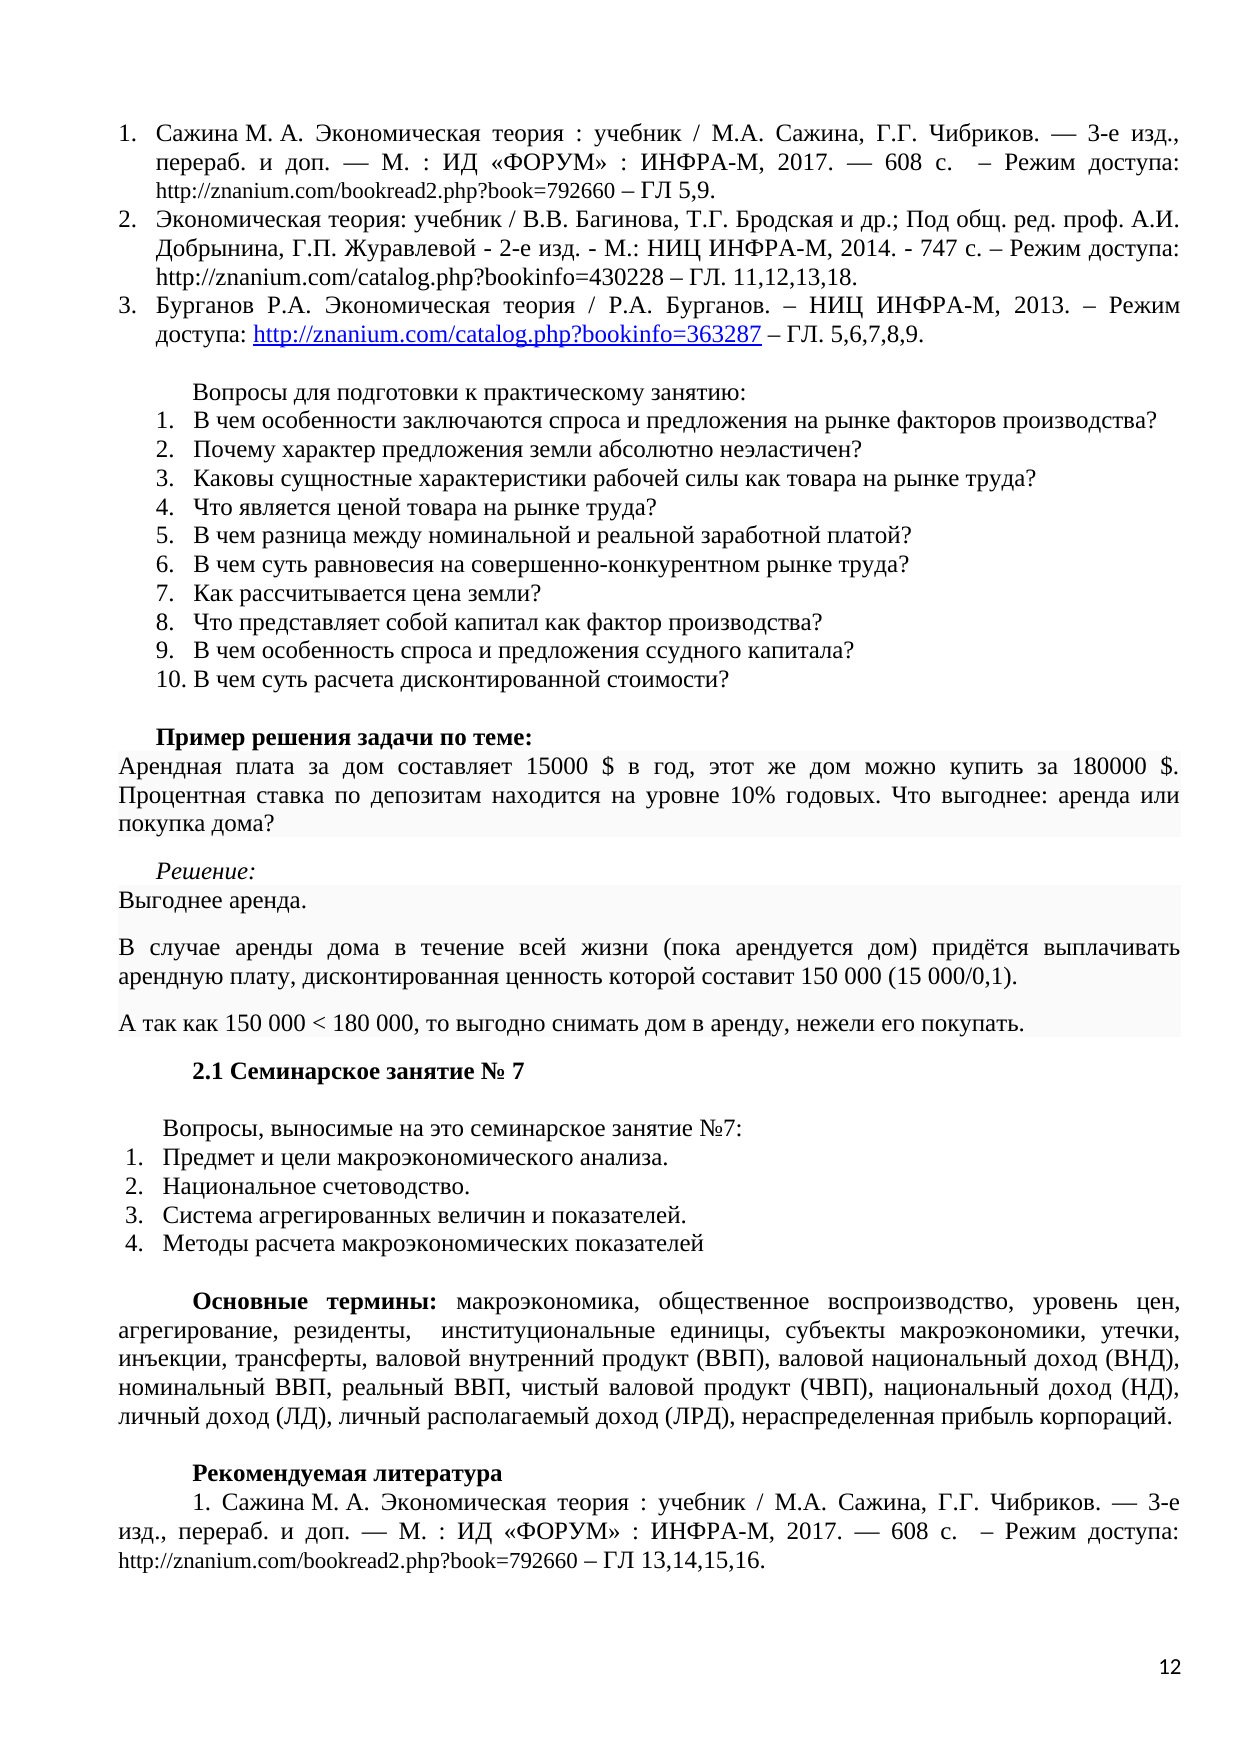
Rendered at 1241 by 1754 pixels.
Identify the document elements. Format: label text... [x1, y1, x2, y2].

text Вопросы, выносимые на это семинарское занятие №7: [162, 1113, 1181, 1142]
list В чем суть равновесия на совершенно-конкурентном рынке труда? [156, 549, 1181, 578]
list Предмет и цели макроэкономического анализа. [125, 1142, 1181, 1171]
text А так как 150 000 < 180 000, то выгодно снимать дом в аренду, нежели его покупать. [118, 1008, 1181, 1037]
list В чем особенность спроса и предложения ссудного капитала? [156, 636, 1181, 664]
list Сажина М. А. Экономическая теория : учебник / М.А. Сажина, Г.Г. Чибриков. — 3-е изд., перераб. и доп. — М. : ИД «ФОРУМ» : ИНФРА-М, 2017. — 608 с. – Режим доступа: http://znanium.com/bookread2.php?book=792660 – ГЛ 13,14,15,16. [118, 1487, 1181, 1573]
text Вопросы для подготовки к практическому занятию: [118, 377, 1181, 406]
list В чем суть расчета дисконтированной стоимости? [156, 664, 1181, 693]
text 2.1 Семинарское занятие № 7 [118, 1056, 1181, 1085]
text Арендная плата за дом составляет 15000 $ в год, этот же дом можно купить за 180000 $. Процентная ставка по депозитам находится на уровне 10% годовых. Что выгоднее: аренда или покупка дома? [118, 751, 1181, 837]
list Как рассчитывается цена земли? [156, 578, 1181, 607]
list Бурганов Р.А. Экономическая теория / Р.А. Бурганов. – НИЦ ИНФРА-М, 2013. – Режим доступа: http://znanium.com/catalog.php?bookinfo=363287 – ГЛ. 5,6,7,8,9. [118, 291, 1181, 348]
list Экономическая теория: учебник / В.В. Багинова, Т.Г. Бродская и др.; Под общ. ред. проф. А.И. Добрынина, Г.П. Журавлевой - 2-e изд. - М.: НИЦ ИНФРА-М, 2014. - 747 с. – Режим доступа: http://znanium.com/catalog.php?bookinfo=430228 – ГЛ. 11,12,13,18. [118, 204, 1181, 291]
list Национальное счетоводство. [125, 1171, 1181, 1200]
text В случае аренды дома в течение всей жизни (пока арендуется дом) придётся выплачивать арендную плату, дисконтированная ценность которой составит 150 000 (15 000/0,1). [118, 932, 1181, 990]
list В чем особенности заключаются спроса и предложения на рынке факторов производства? [156, 406, 1181, 434]
text Рекомендуемая литература [118, 1458, 1181, 1487]
list Что представляет собой капитал как фактор производства? [156, 607, 1181, 636]
list Каковы сущностные характеристики рабочей силы как товара на рынке труда? [156, 463, 1181, 492]
list Методы расчета макроэкономических показателей [125, 1228, 1181, 1257]
text Основные термины: макроэкономика, общественное воспроизводство, уровень цен, агрегирование, резиденты, институциональные единицы, субъекты макроэкономики, утечки, инъекции, трансферты, валовой внутренний продукт (ВВП), валовой национальный доход (ВНД), номинальный ВВП, реальный ВВП, чистый валовой продукт (ЧВП), национальный доход (НД), личный доход (ЛД), личный располагаемый доход (ЛРД), нераспределенная прибыль корпораций. [118, 1286, 1181, 1430]
list Система агрегированных величин и показателей. [125, 1200, 1181, 1228]
list В чем разница между номинальной и реальной заработной платой? [156, 521, 1181, 549]
list Почему характер предложения земли абсолютно неэластичен? [156, 434, 1181, 463]
text Выгоднее аренда. [118, 885, 1181, 913]
text Пример решения задачи по теме: [156, 722, 1181, 751]
list Сажина М. А. Экономическая теория : учебник / М.А. Сажина, Г.Г. Чибриков. — 3-е изд., перераб. и доп. — М. : ИД «ФОРУМ» : ИНФРА-М, 2017. — 608 с. – Режим доступа: http://znanium.com/bookread2.php?book=792660 – ГЛ 5,9. [118, 118, 1181, 204]
text Решение: [156, 856, 1181, 885]
list Что является ценой товара на рынке труда? [156, 492, 1181, 521]
